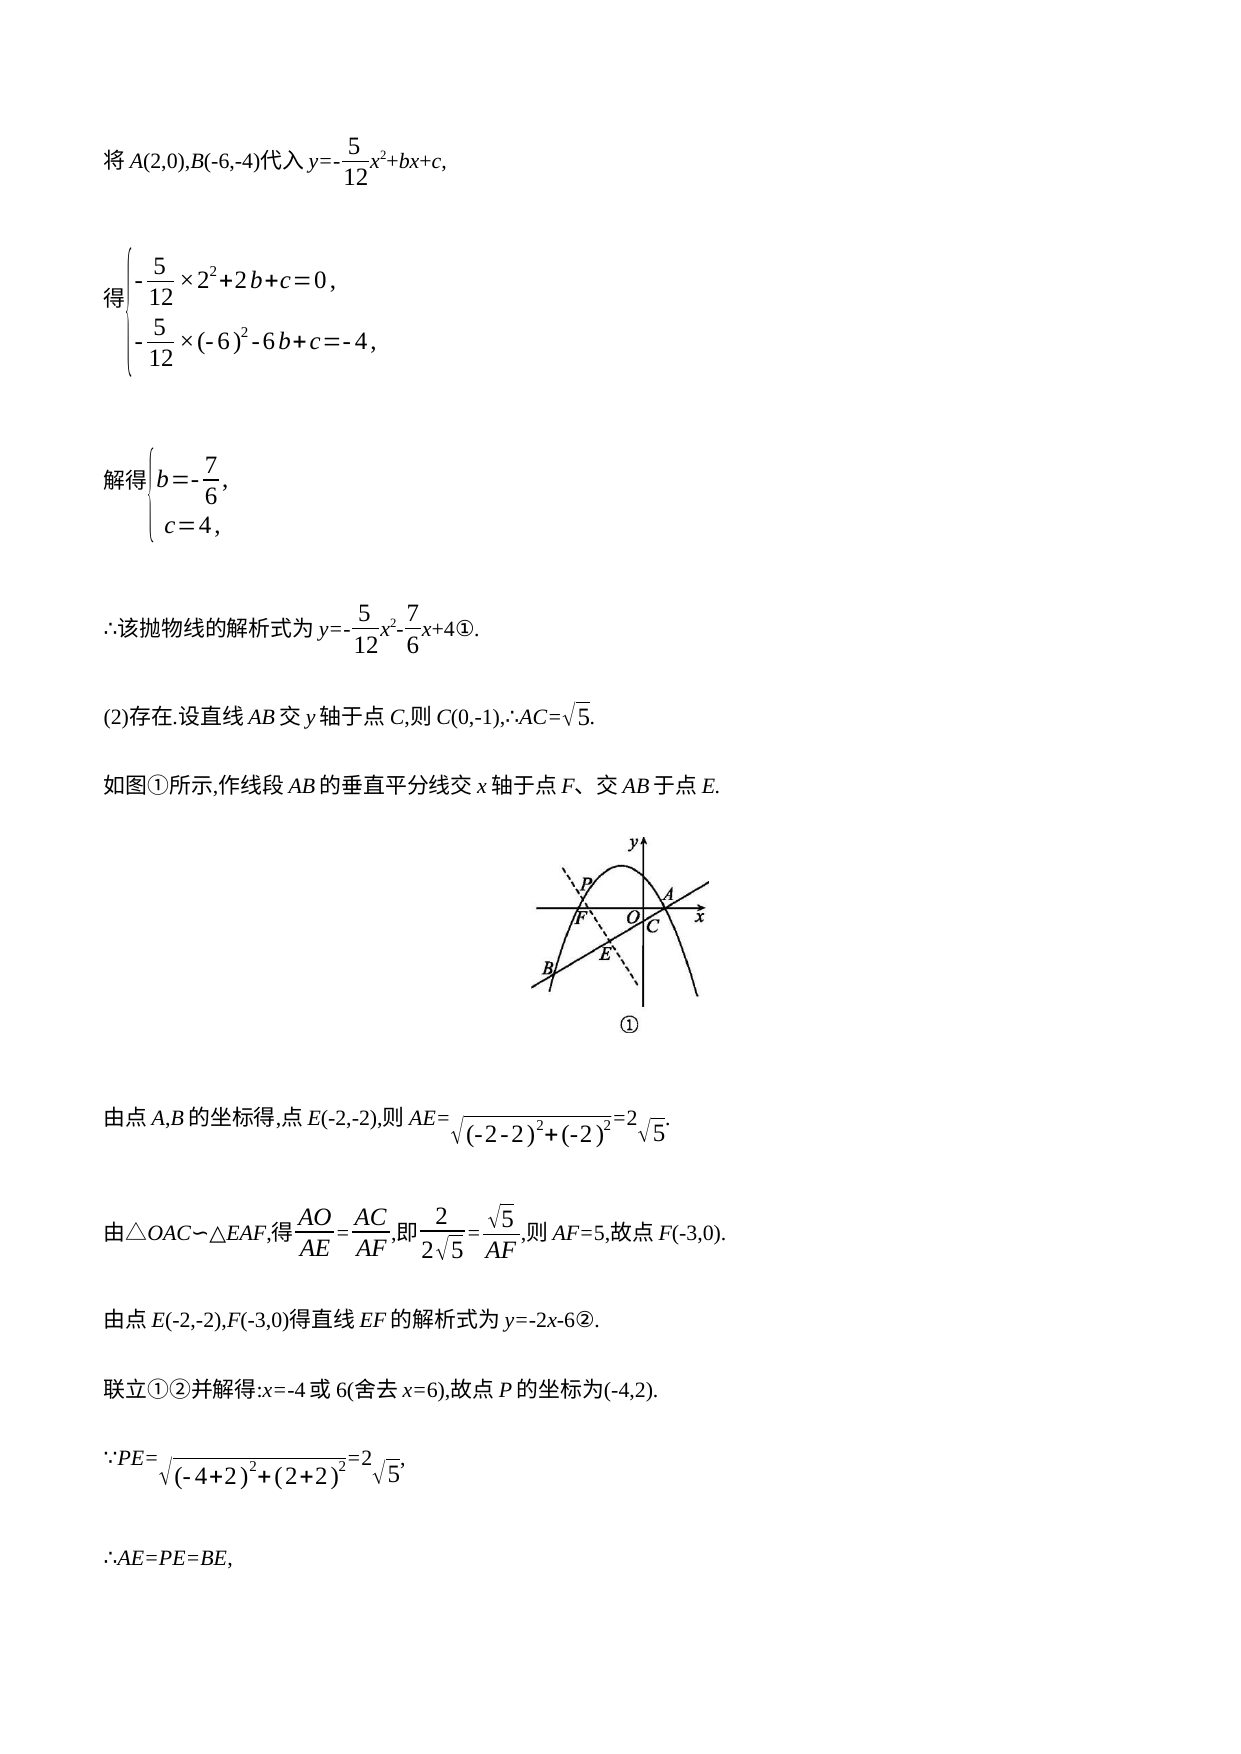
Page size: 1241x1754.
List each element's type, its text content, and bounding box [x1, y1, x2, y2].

text 由点E(-2,-2),F(-3,0)得直线EF的解析式为y=-2x-6②. [103, 1302, 1137, 1334]
text ∵PE==2, [103, 1440, 1137, 1505]
text 由△OAC∽△EAF,得=,即=,则AF=5,故点F(-3,0). [103, 1200, 1137, 1265]
text 如图①所示,作线段AB的垂直平分线交x轴于点F、交AB于点E. [103, 768, 1137, 800]
text 将A(2,0),B(-6,-4)代入y=-x2+bx+c, [103, 129, 1137, 194]
text (2)存在.设直线AB交y轴于点C,则C(0,-1),∴AC=. [103, 699, 1137, 731]
text 解得 [103, 430, 1137, 560]
text ∴AE=PE=BE, [103, 1541, 1137, 1573]
text 联立①②并解得:x=-4或6(舍去x=6),故点P的坐标为(-4,2). [103, 1371, 1137, 1404]
text ∴该抛物线的解析式为y=-x2-x+4①. [103, 597, 1137, 662]
picture [531, 837, 709, 1033]
text 得 [103, 231, 1137, 394]
text 由点A,B的坐标得,点E(-2,-2),则AE==2. [103, 1099, 1137, 1164]
